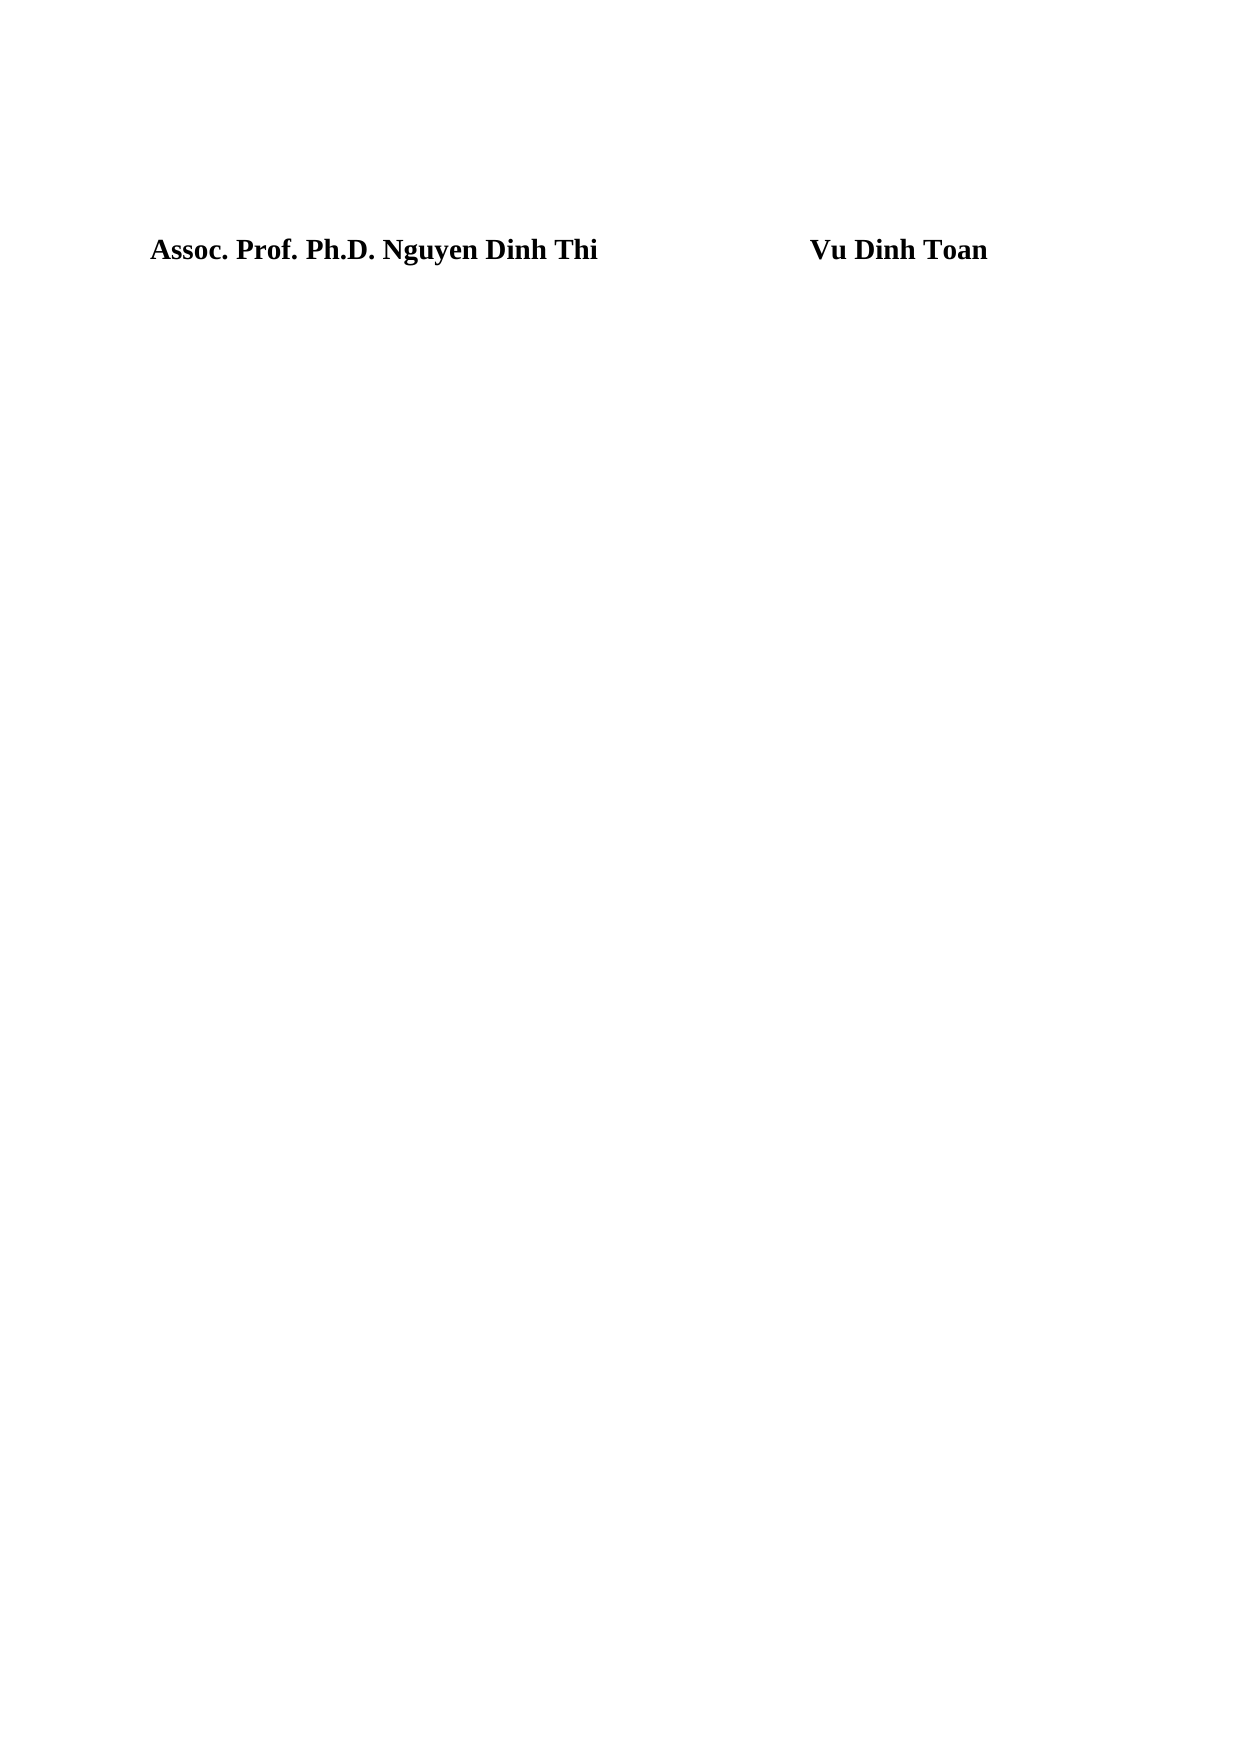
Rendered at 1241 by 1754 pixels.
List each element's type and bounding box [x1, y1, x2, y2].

table_header [139, 94, 656, 281]
table_header [656, 94, 1083, 281]
